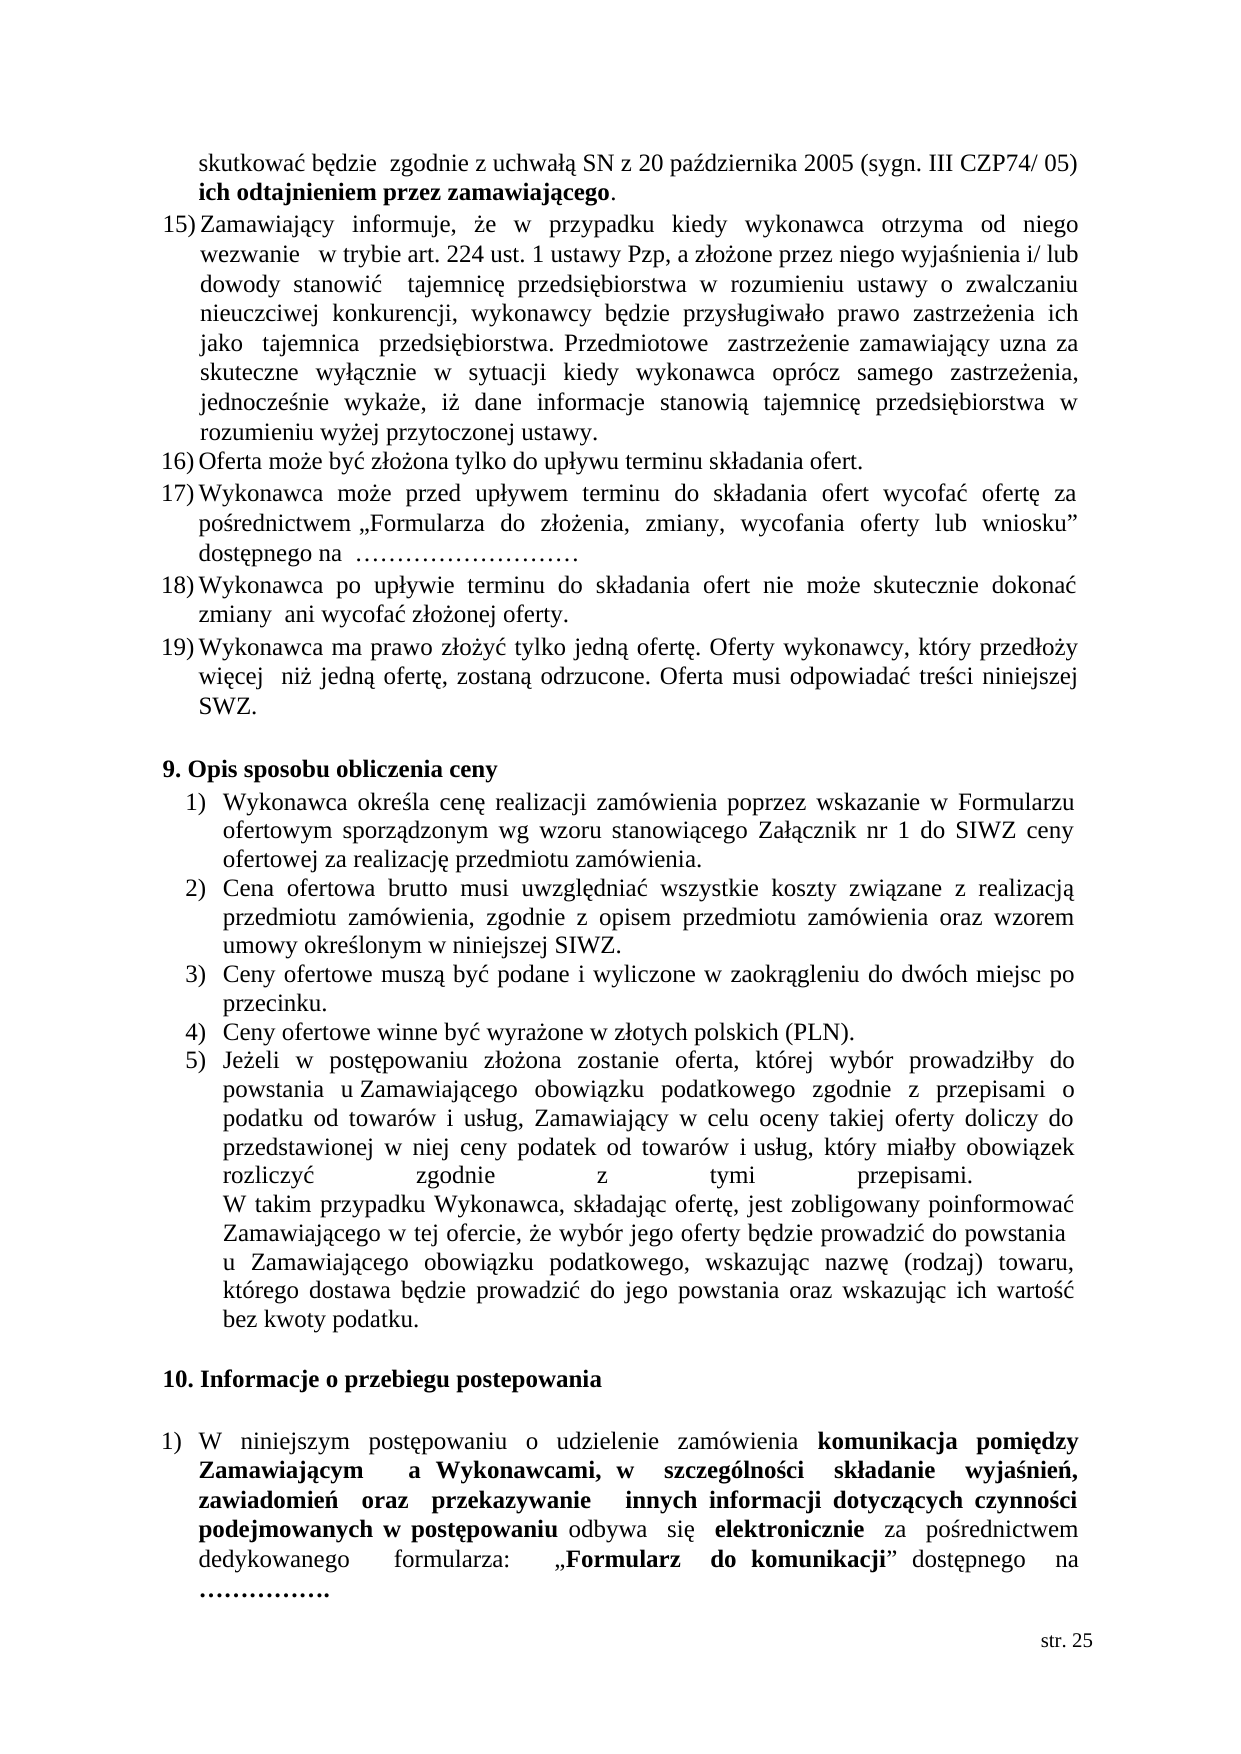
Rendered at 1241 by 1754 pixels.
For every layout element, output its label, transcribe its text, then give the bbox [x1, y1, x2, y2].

list Ceny ofertowe winne być wyrażone w złotych polskich (PLN). [185, 1017, 1075, 1046]
list Zamawiający informuje, że w przypadku kiedy wykonawca otrzyma od niego wezwanie w trybie art. 224 ust. 1 ustawy Pzp, a złożone przez niego wyjaśnienia i/ lub dowody stanowić tajemnicę przedsiębiorstwa w rozumieniu ustawy o zwalczaniu nieuczciwej konkurencji, wykonawcy będzie przysługiwało prawo zastrzeżenia ich jako tajemnica przedsiębiorstwa. Przedmiotowe zastrzeżenie zamawiający uzna za skuteczne wyłącznie w sytuacji kiedy wykonawca oprócz samego zastrzeżenia, jednocześnie wykaże, iż dane informacje stanowią tajemnicę przedsiębiorstwa w rozumieniu wyżej przytoczonej ustawy. [162, 209, 1079, 445]
list Wykonawca określa cenę realizacji zamówienia poprzez wskazanie w Formularzu ofertowym sporządzonym wg wzoru stanowiącego Załącznik nr 1 do SIWZ ceny ofertowej za realizację przedmiotu zamówienia. [185, 787, 1075, 873]
list Wykonawca po upływie terminu do składania ofert nie może skutecznie dokonać zmiany ani wycofać złożonej oferty. [161, 570, 1079, 628]
list Ceny ofertowe muszą być podane i wyliczone w zaokrągleniu do dwóch miejsc po przecinku. [185, 959, 1075, 1017]
list Cena ofertowa brutto musi uwzględniać wszystkie koszty związane z realizacją przedmiotu zamówienia, zgodnie z opisem przedmiotu zamówienia oraz wzorem umowy określonym w niniejszej SIWZ. [185, 873, 1075, 959]
list Oferta może być złożona tylko do upływu terminu składania ofert. [161, 446, 1079, 475]
text 9. Opis sposobu obliczenia ceny [162, 754, 1093, 783]
list W niniejszym postępowaniu o udzielenie zamówienia komunikacja pomiędzy Zamawiającym a Wykonawcami, w szczególności składanie wyjaśnień, zawiadomień oraz przekazywanie innych informacji dotyczących czynności podejmowanych w postępowaniu odbywa się elektronicznie za pośrednictwem dedykowanego formularza: „Formularz do komunikacji” dostępnego na ……………. [161, 1426, 1079, 1602]
list Jeżeli w postępowaniu złożona zostanie oferta, której wybór prowadziłby do powstania u Zamawiającego obowiązku podatkowego zgodnie z przepisami o podatku od towarów i usług, Zamawiający w celu oceny takiej oferty doliczy do przedstawionej w niej ceny podatek od towarów i usług, który miałby obowiązek rozliczyć zgodnie z tymi przepisami. W takim przypadku Wykonawca, składając ofertę, jest zobligowany poinformować Zamawiającego w tej ofercie, że wybór jego oferty będzie prowadzić do powstania u Zamawiającego obowiązku podatkowego, wskazując nazwę (rodzaj) towaru, którego dostawa będzie prowadzić do jego powstania oraz wskazując ich wartość bez kwoty podatku. [185, 1046, 1075, 1333]
list Wykonawca ma prawo złożyć tylko jedną ofertę. Oferty wykonawcy, który przedłoży więcej niż jedną ofertę, zostaną odrzucone. Oferta musi odpowiadać treści niniejszej SWZ. [161, 632, 1079, 720]
list Wykonawca może przed upływem terminu do składania ofert wycofać ofertę za pośrednictwem „Formularza do złożenia, zmiany, wycofania oferty lub wniosku” dostępnego na ……………………… [161, 478, 1079, 566]
list Informacje o przebiegu postepowania [162, 1364, 1093, 1393]
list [161, 148, 1079, 206]
